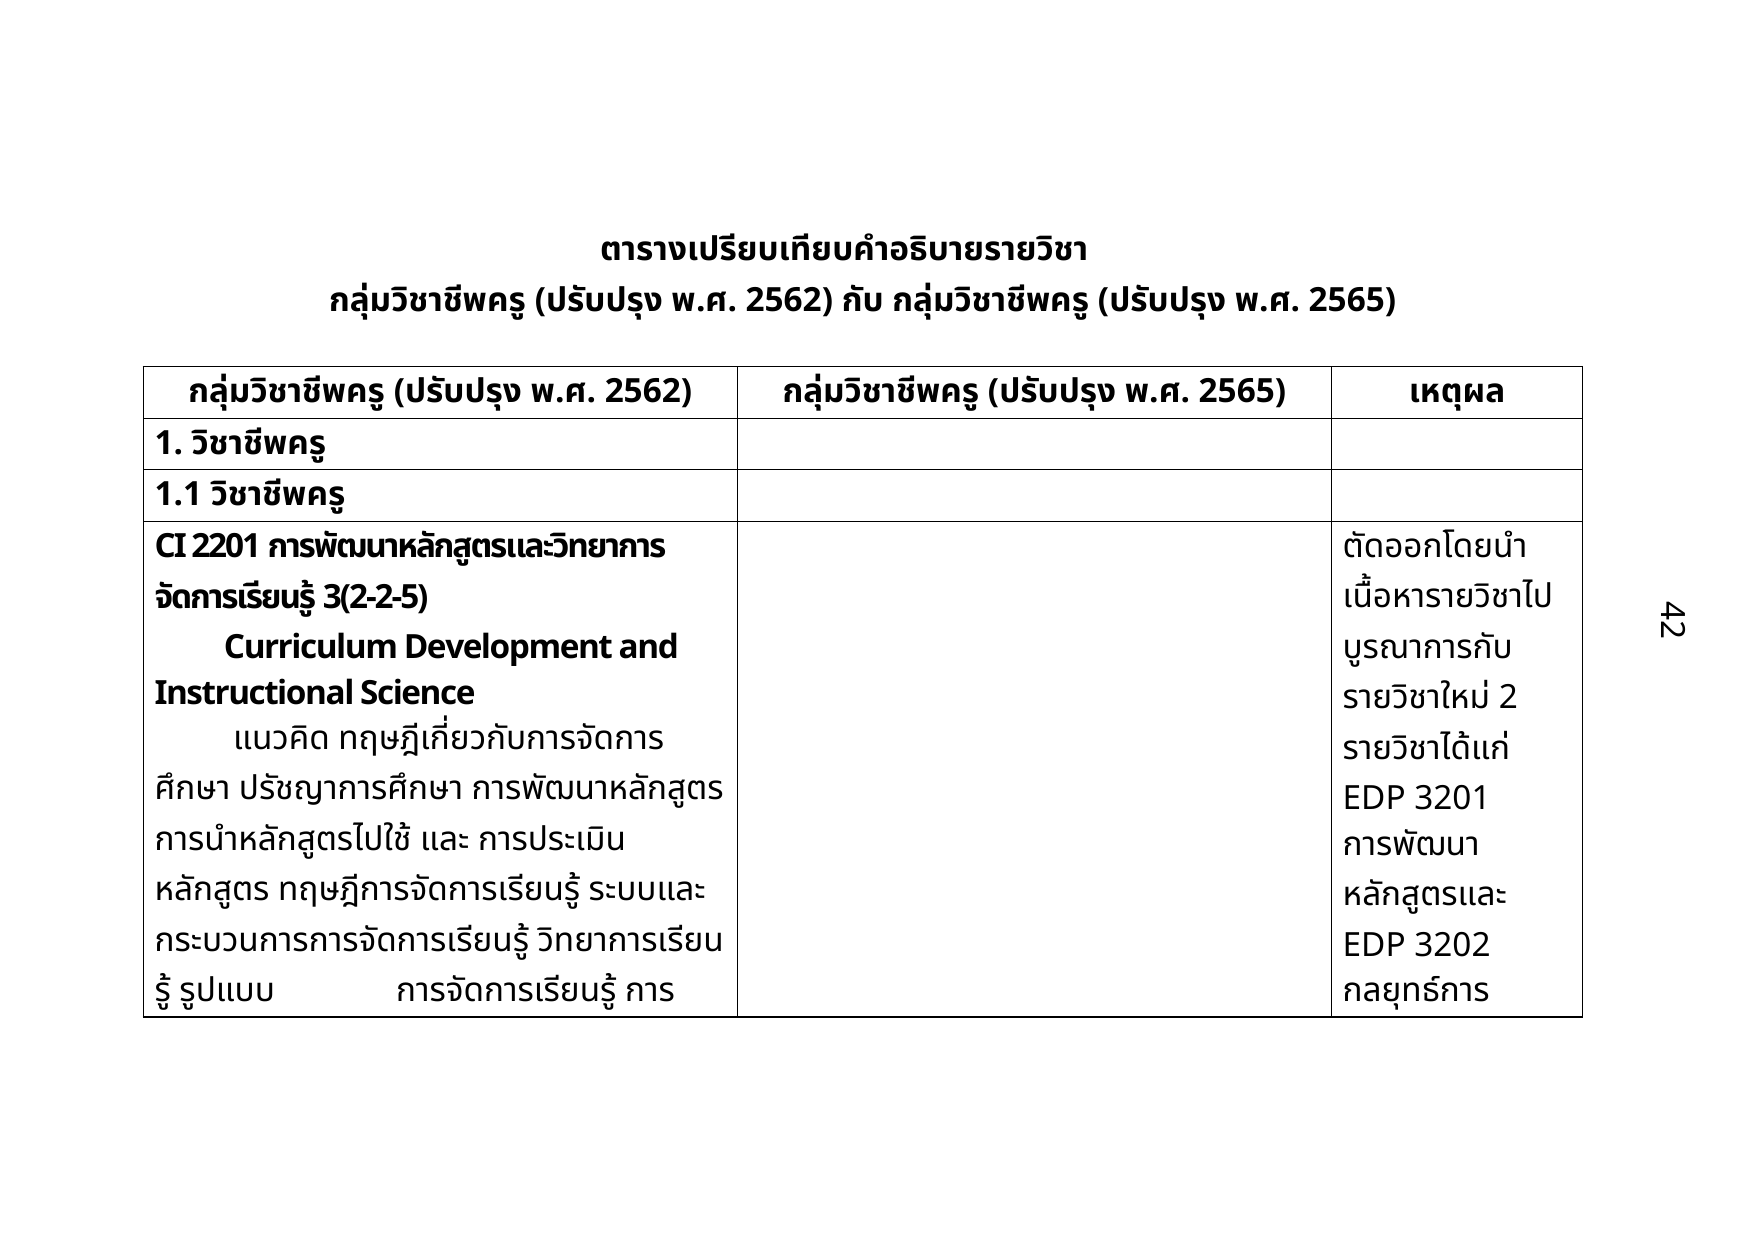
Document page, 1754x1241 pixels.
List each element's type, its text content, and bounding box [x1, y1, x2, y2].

table_cell [1332, 419, 1582, 469]
table_cell [738, 470, 1331, 521]
table_header กลุ่มวิชาชีพครู (ปรับปรุง พ.ศ. 2562) [144, 367, 737, 417]
table_cell [738, 522, 1331, 1016]
table_cell [738, 419, 1331, 469]
table_header เหตุผล [1332, 367, 1582, 417]
table_header กลุ่มวิชาชีพครู (ปรับปรุง พ.ศ. 2565) [738, 367, 1331, 417]
text กลุ่มวิชาชีพครู (ปรับปรุง พ.ศ. 2562) กับ กลุ่มวิชาชีพครู (ปรับปรุง พ.ศ. 2565) [150, 275, 1575, 326]
table_cell CI 2201 การพัฒนาหลักสูตรและวิทยาการจัดการเรียนรู้ 3(2-2-5) Curriculum Development and Instructional Science แนวคิด ทฤษฎีเกี่ยวกับการจัดการศึกษา ปรัชญาการศึกษา การพัฒนาหลักสูตร การนำหลักสูตรไปใช้ และ การประเมินหลักสูตร ทฤษฎีการจัดการเรียนรู้ ระบบและกระบวนการการจัดการเรียนรู้ วิทยาการเรียนรู้ รูปแบบ การจัดการเรียนรู้ การบริหารจัดการชั้นเรียน บรรยากาศและสิ่งแวดล้อมการเรียนรู้ สื่อและแหล่งการเรียนรู้ การวัดผลและประเมินผลการเรียนรู้ การวิเคราะห์หลักสูตรการออกแบบและเขียนแผนการจัดการเรียนรู้ การฝึกปฏิบัติการจัดการเรียนรู้เพื่อพัฒนาคุณภาพขของการจัดการเรียนรู้ ปัญหาและแนวโน้มในการพัฒนาหลักสูตร [144, 522, 737, 1016]
table_cell [1332, 470, 1582, 521]
table_cell 1. วิชาชีพครู [144, 419, 737, 469]
text ตารางเปรียบเทียบคำอธิบายรายวิชา [150, 225, 1529, 275]
table_cell 1.1 วิชาชีพครู [144, 470, 737, 521]
table_cell ตัดออกโดยนำเนื้อหารายวิชาไปบูรณาการกับรายวิชาใหม่ 2 รายวิชาได้แก่ EDP 3201 การพัฒนาหลักสูตรและ EDP 3202 กลยุทธ์การจัดการเรียนรู้ [1332, 522, 1582, 1016]
